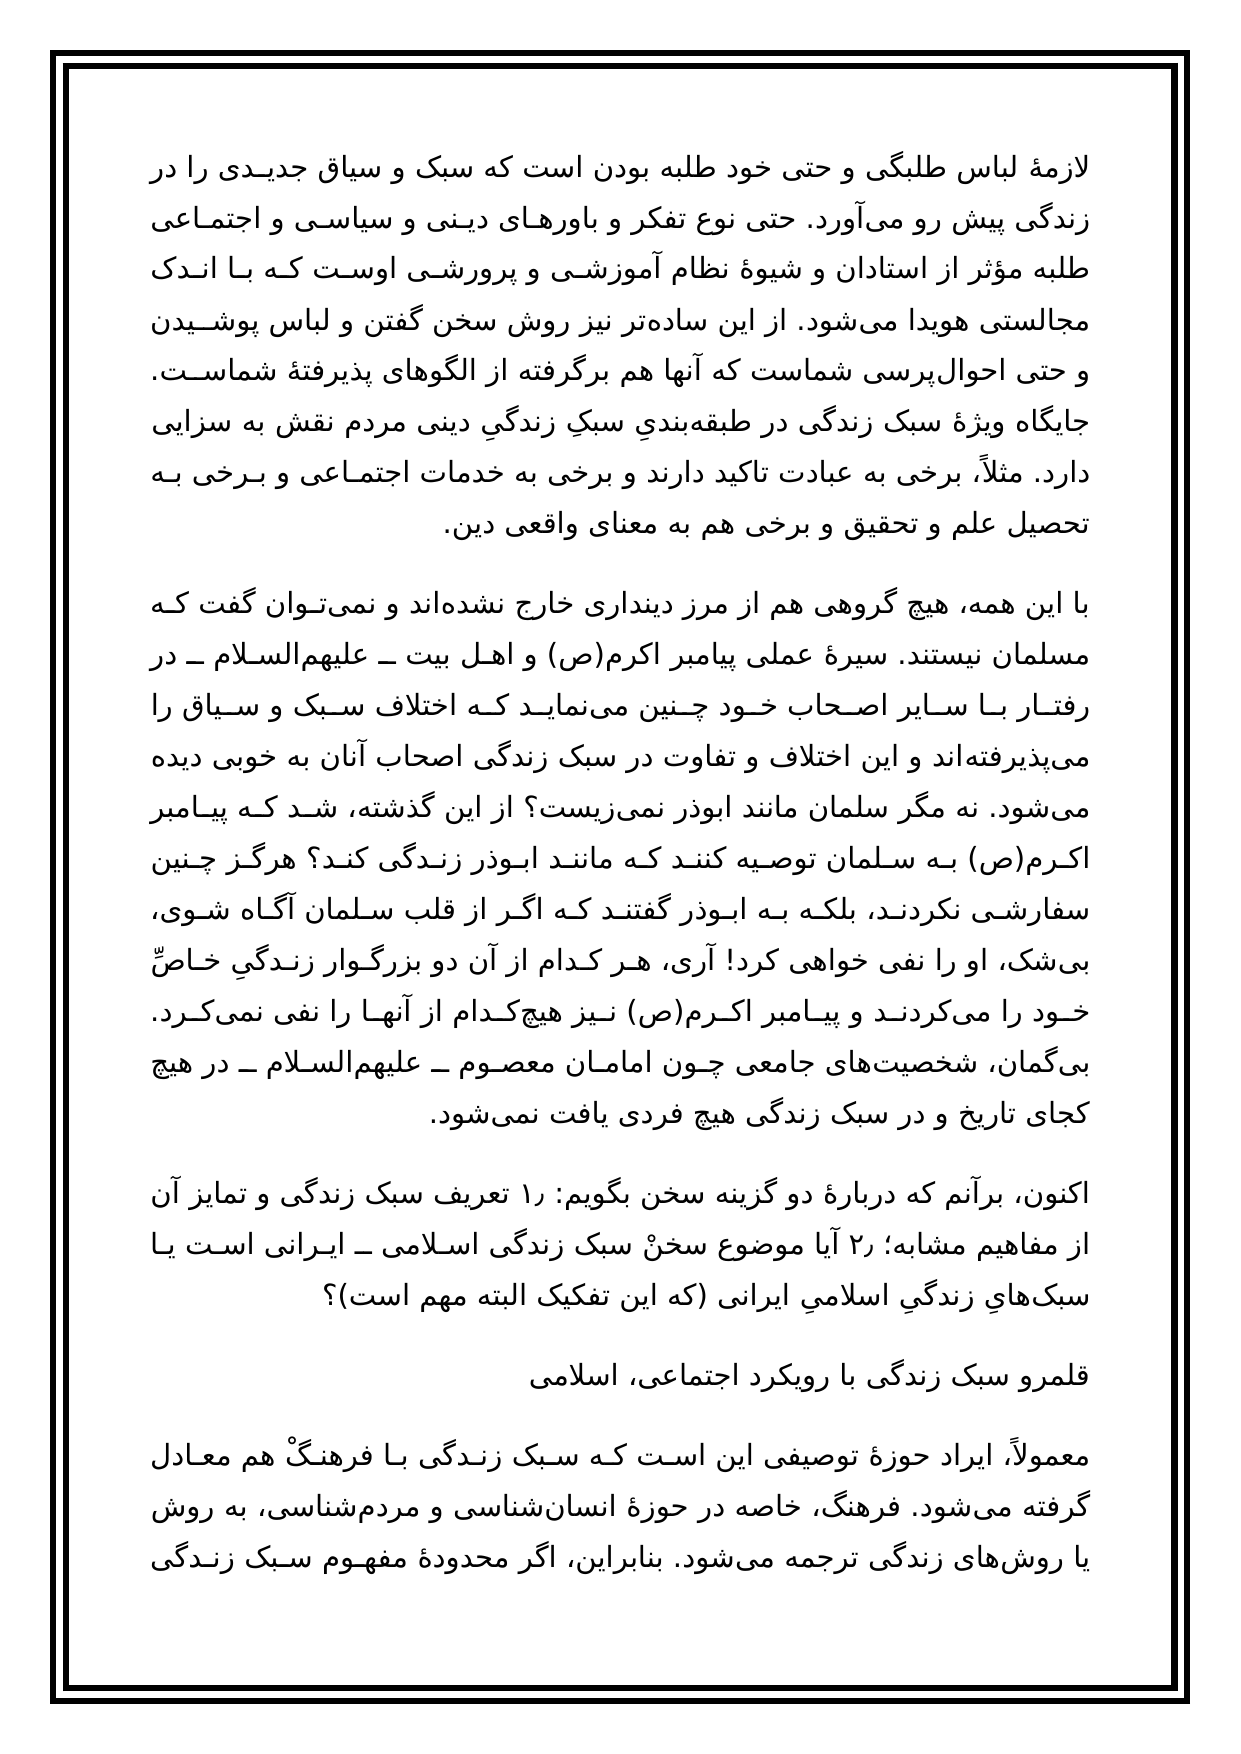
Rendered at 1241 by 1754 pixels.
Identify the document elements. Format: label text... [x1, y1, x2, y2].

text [150, 1438, 1090, 1574]
text قلمرو سبک زندگی با رویکرد اجتماعی، اسلامی [150, 1358, 1090, 1392]
text با این همه، هیچ گروهی هم از مرز دینداری خارج نشده‌اند و نمی‌توان گفت که مسلمان نیستند. سیرۀ عملی پیامبر اکرم(ص) و اهل بیت ـ علیهم‌السلام ـ در رفتار با سایر اصحاب خود چنین می‌نماید که اختلاف سبک و سیاق را می‌پذیرفته‌اند و این اختلاف و تفاوت در سبک زندگی اصحاب آنان به خوبی دیده می‌شود. نه مگر سلمان مانند ابوذر نمی‌زیست؟ از این گذشته، شد که پیامبر اکرم(ص) به سلمان توصیه کنند که مانند ابوذر زندگی کند؟ هرگز چنین سفارشی نکردند، بلکه به ابوذر گفتند که اگر از قلب سلمان آگاه شوی، بی‌شک، او را نفی خواهی کرد! آری، هر کدام از آن دو بزرگوار زندگیِ خاصِّ خود را می‌کردند و پیامبر اکرم(ص) نیز هیچ‌کدام از آنها را نفی نمی‌کرد. بی‌گمان، شخصیت‌های جامعی چون امامان معصوم ـ علیهم‌السلام ـ در هیچ کجای تاریخ و در سبک زندگی هیچ فردی یافت نمی‌شود. [150, 587, 1090, 1130]
text اکنون، برآنم که دربارۀ دو گزینه سخن بگویم: ۱٫ تعریف سبک زندگی و تمایز آن از مفاهیم مشابه؛ ۲٫ آیا موضوع سخنْ سبک زندگی اسلامی ـ ایرانی است یا سبک‌هایِ زندگیِ اسلامیِ ایرانی (که این تفکیک البته مهم است)؟ [150, 1176, 1090, 1312]
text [150, 150, 1090, 541]
